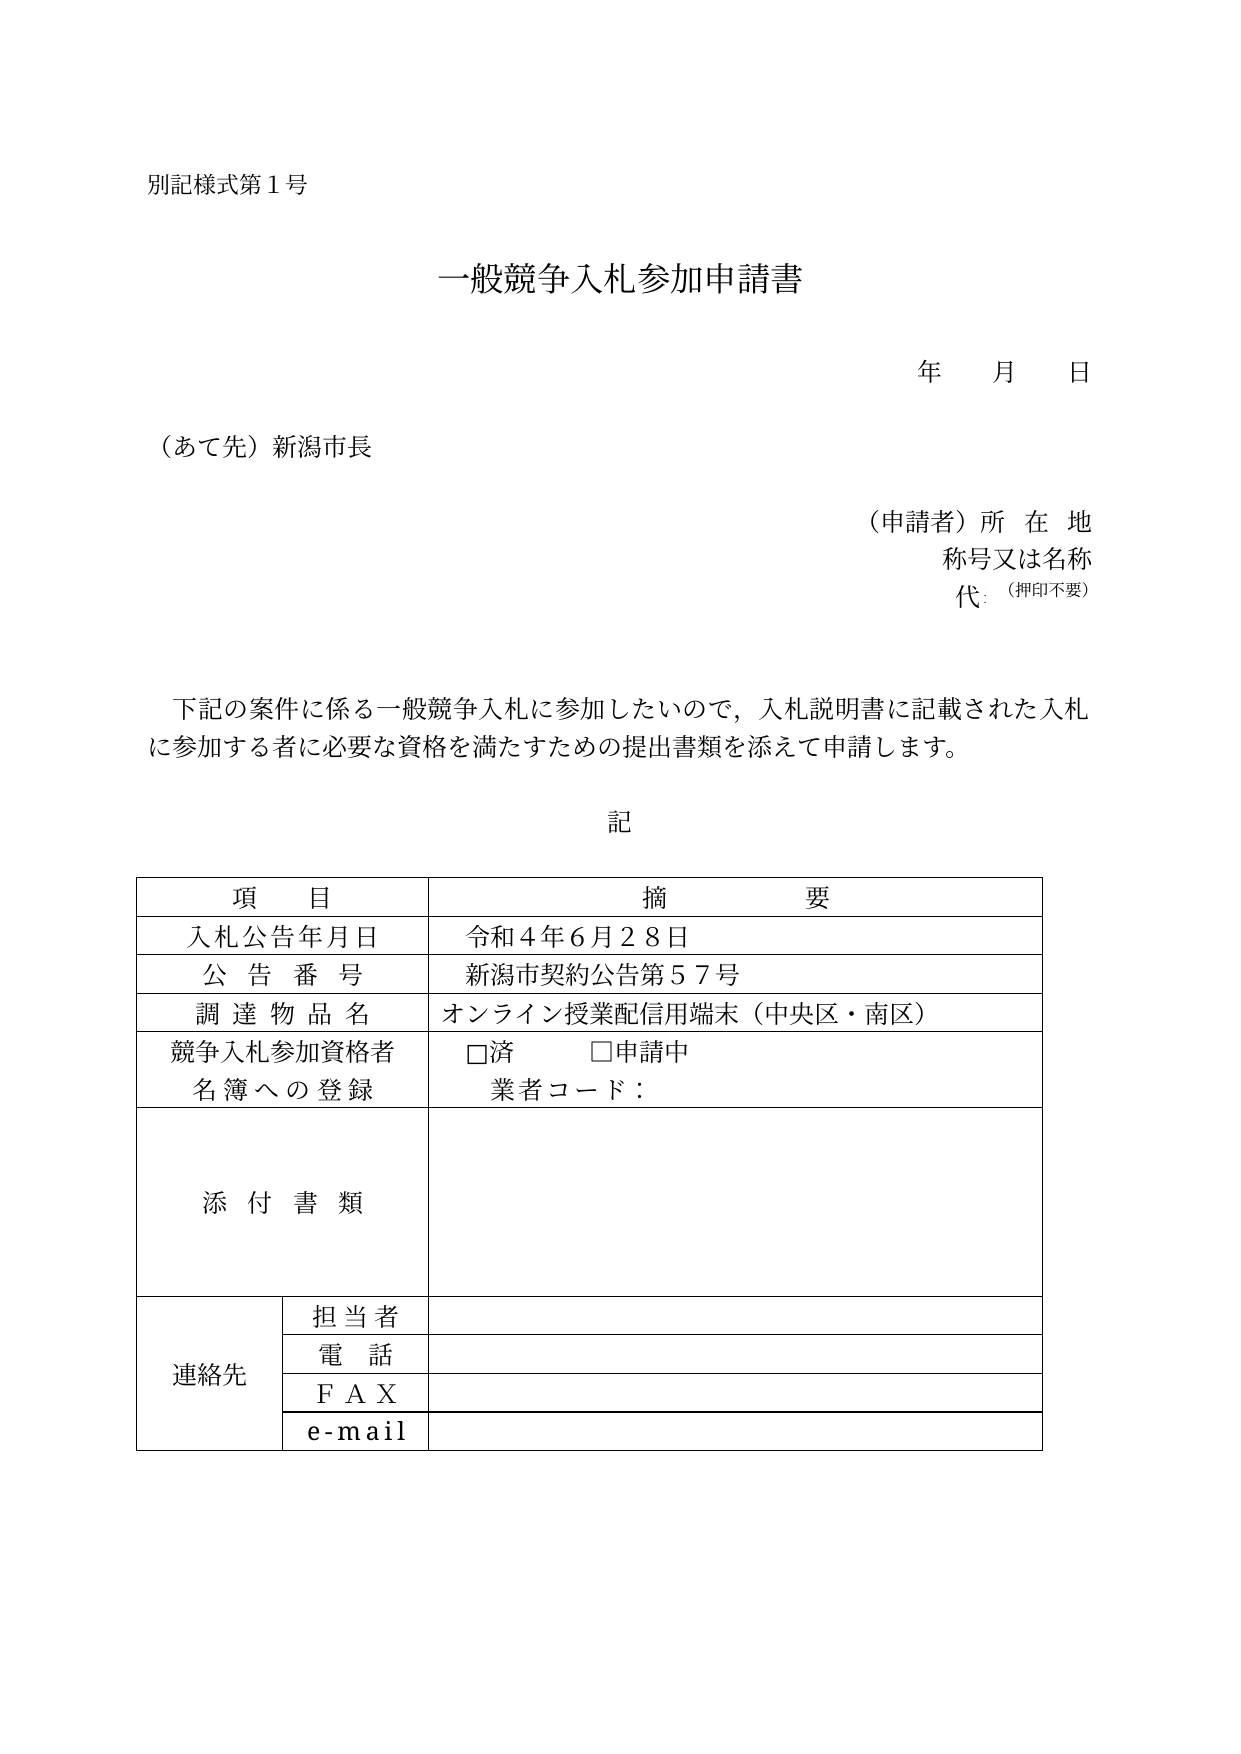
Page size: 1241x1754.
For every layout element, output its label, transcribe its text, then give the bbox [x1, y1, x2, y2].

table_cell 添付書類 [137, 1108, 428, 1296]
text 一般競争入札参加申請書 [148, 239, 1092, 314]
text 代表者氏名 [148, 577, 986, 614]
text 下記の案件に係る一般競争入札に参加したいので，入札説明書に記載された入札に参加する者に必要な資格を満たすための提出書類を添えて申請します。 [148, 689, 1092, 764]
table_cell 電話 [283, 1335, 428, 1373]
table_cell [429, 1108, 1042, 1296]
table_cell [429, 1374, 1042, 1411]
table_header 項目 [137, 878, 428, 916]
text （申請者）所在地 [148, 502, 1092, 539]
table_cell 公告番号 [137, 955, 428, 993]
table_cell 競争入札参加資格者 名簿への登録 [137, 1032, 428, 1107]
table_cell 入札公告年月日 [137, 917, 428, 954]
table_cell オンライン授業配信用端末（中央区・南区） [429, 994, 1042, 1031]
table_cell 連絡先 [137, 1297, 282, 1450]
table_cell [429, 1413, 1042, 1450]
table_cell [429, 1297, 1042, 1334]
table_cell ＦＡＸ [283, 1374, 428, 1411]
table_cell 新潟市契約公告第５７号 [429, 955, 1042, 993]
text 別記様式第１号 [148, 164, 1092, 202]
text 記 [148, 802, 1092, 839]
table_cell [429, 1335, 1042, 1373]
table_cell 調達物品名 [137, 994, 428, 1031]
text 称号又は名称 [148, 539, 1092, 577]
table_cell 担当者 [283, 1297, 428, 1334]
text （あて先）新潟市長 [148, 427, 1092, 464]
text 年 月 日 [148, 352, 1092, 389]
table_header 摘要 [429, 878, 1042, 916]
table_cell □済 □申請中 業者コード： [429, 1032, 1042, 1107]
table_cell 令和４年６月２８日 [429, 917, 1042, 954]
table_cell e-mail [283, 1413, 428, 1450]
